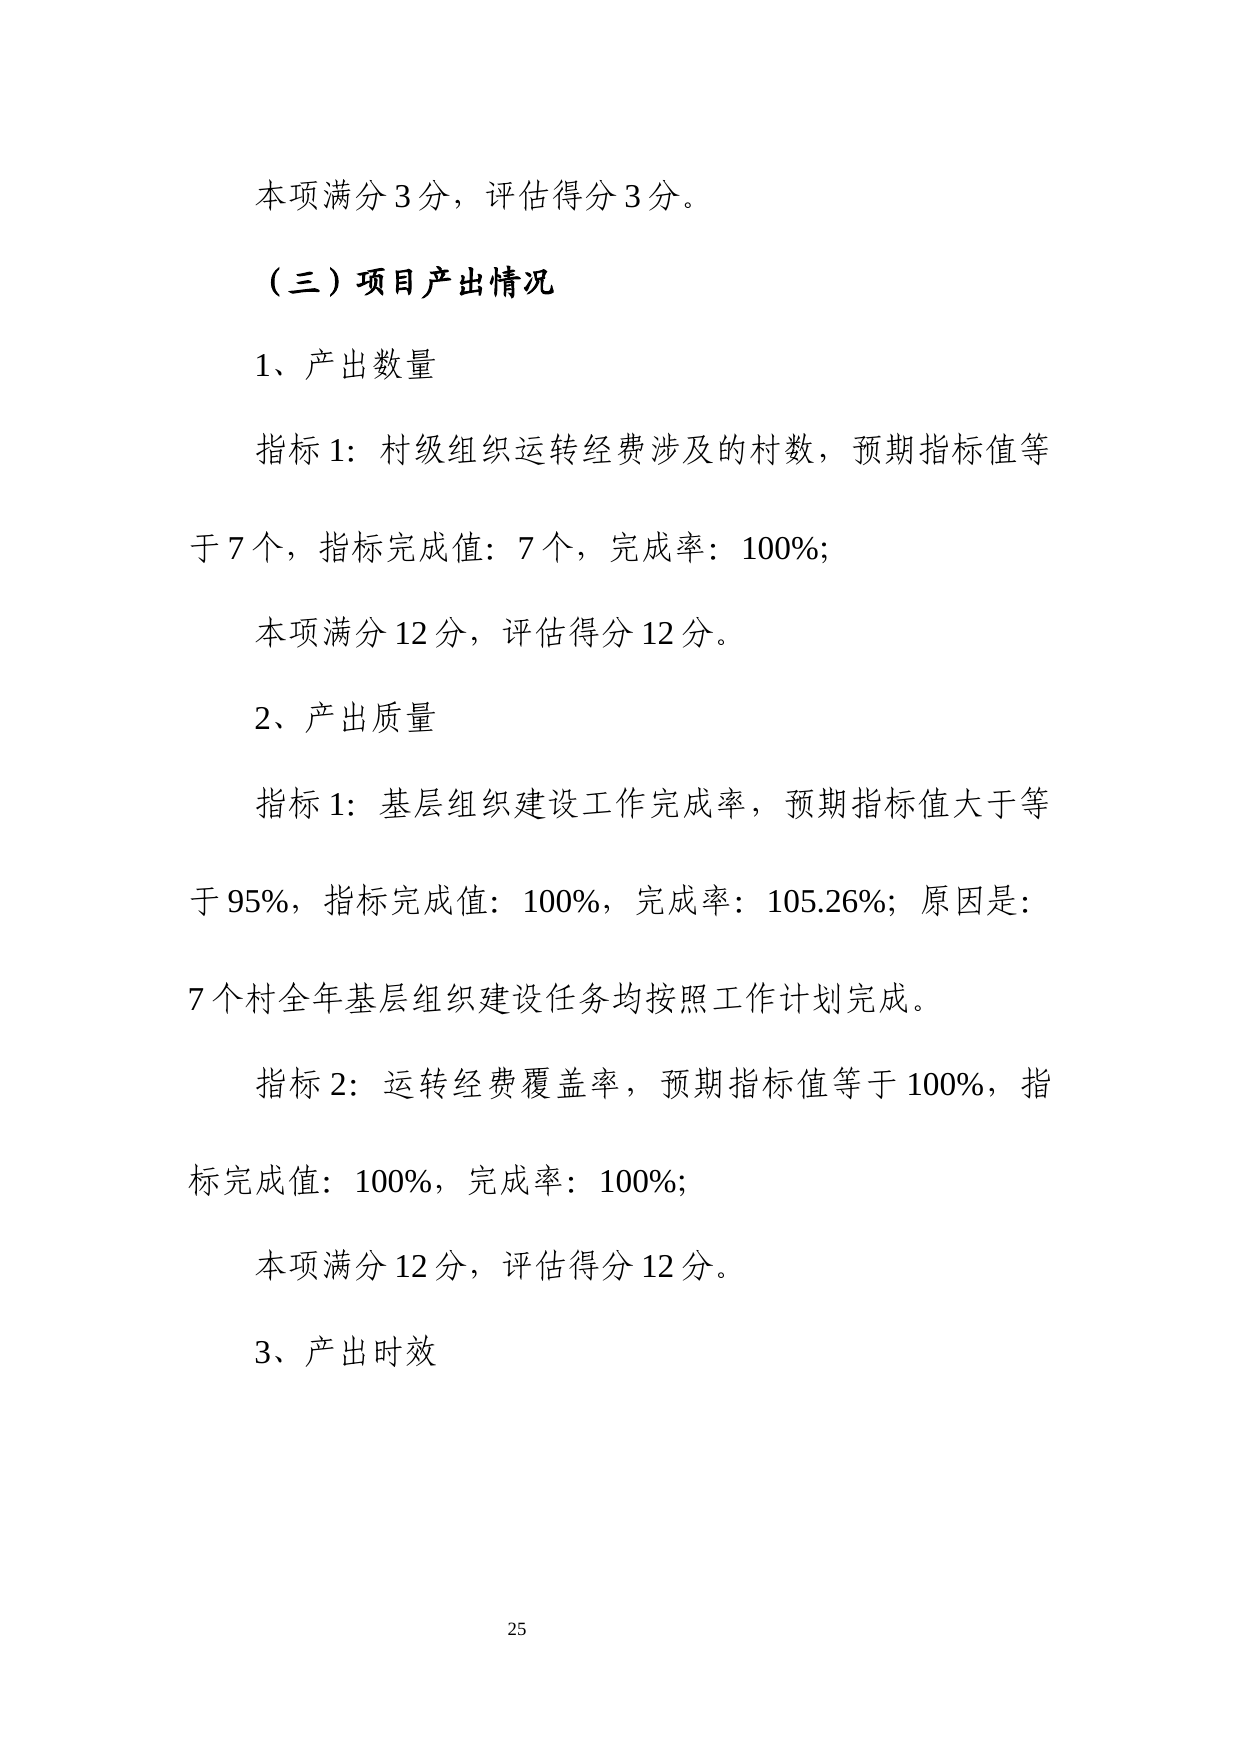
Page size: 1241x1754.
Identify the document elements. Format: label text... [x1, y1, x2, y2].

text 本项满分3分，评估得分3分。 [187, 162, 1053, 227]
text 本项满分12分，评估得分12分。 [187, 1232, 1053, 1297]
subtitle （三）项目产出情况 [187, 247, 1053, 312]
text 指标1：基层组织建设工作完成率，预期指标值大于等于95%，指标完成值：100%，完成率：105.26%；原因是：7个村全年基层组织建设任务均按照工作计划完成。 [187, 769, 1053, 1029]
text 指标1：村级组织运转经费涉及的村数，预期指标值等于7个，指标完成值：7个，完成率：100%； [187, 416, 1053, 579]
text 1、产出数量 [187, 331, 1053, 396]
text 指标2：运转经费覆盖率，预期指标值等于100%，指标完成值：100%，完成率：100%； [187, 1050, 1053, 1212]
text 本项满分12分，评估得分12分。 [187, 599, 1053, 664]
text 2、产出质量 [187, 684, 1053, 749]
text 3、产出时效 [187, 1318, 1053, 1383]
